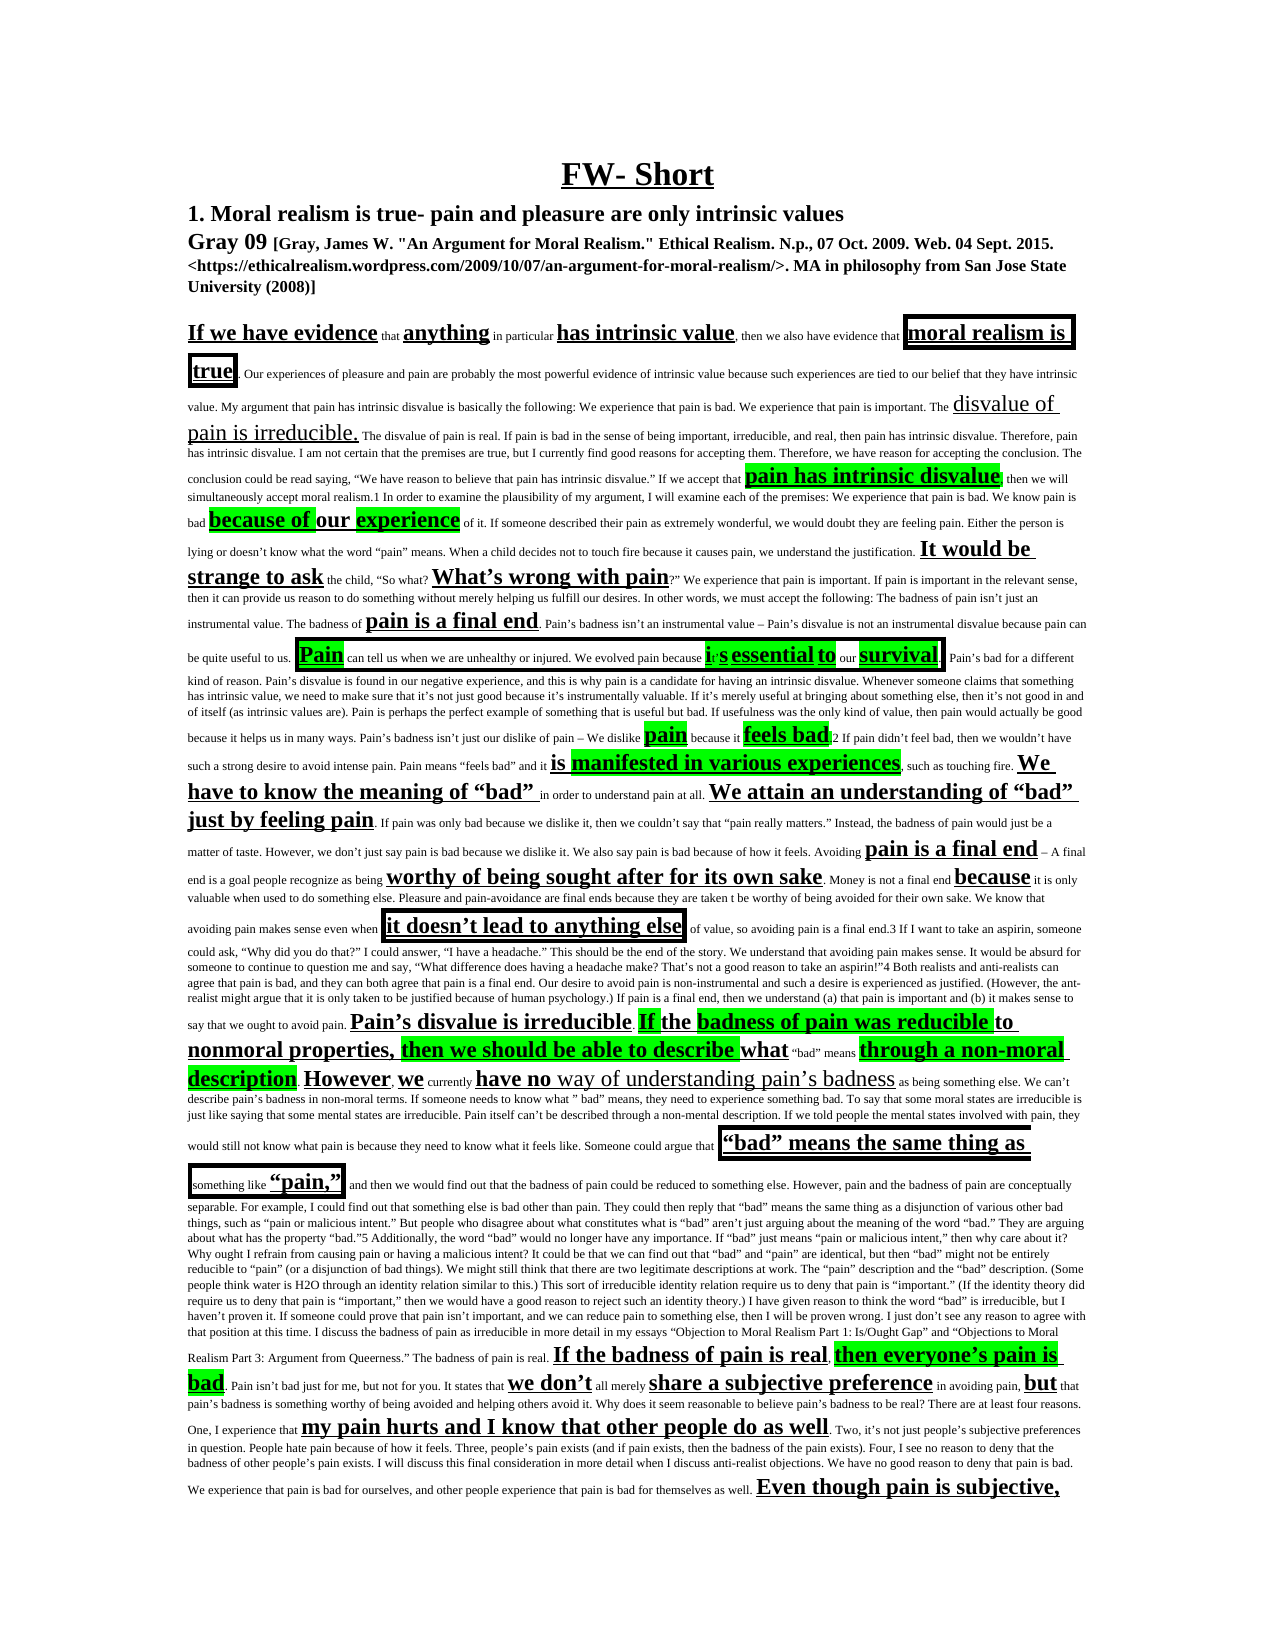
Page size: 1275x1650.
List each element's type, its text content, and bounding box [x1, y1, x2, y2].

subtitle 1. Moral realism is true- pain and pleasure are only intrinsic values [187, 200, 1087, 226]
subtitle FW- Short [187, 154, 1087, 192]
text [187, 314, 1087, 1499]
text Gray 09 [Gray, James W. "An Argument for Moral Realism." Ethical Realism. N.p., 07 Oct. 2009. Web. 04 Sept. 2015. <https://ethicalrealism.wordpress.com/2009/10/07/an-argument-for-moral-realism/>. MA in philosophy from San Jose State University (2008)] [187, 228, 1087, 296]
